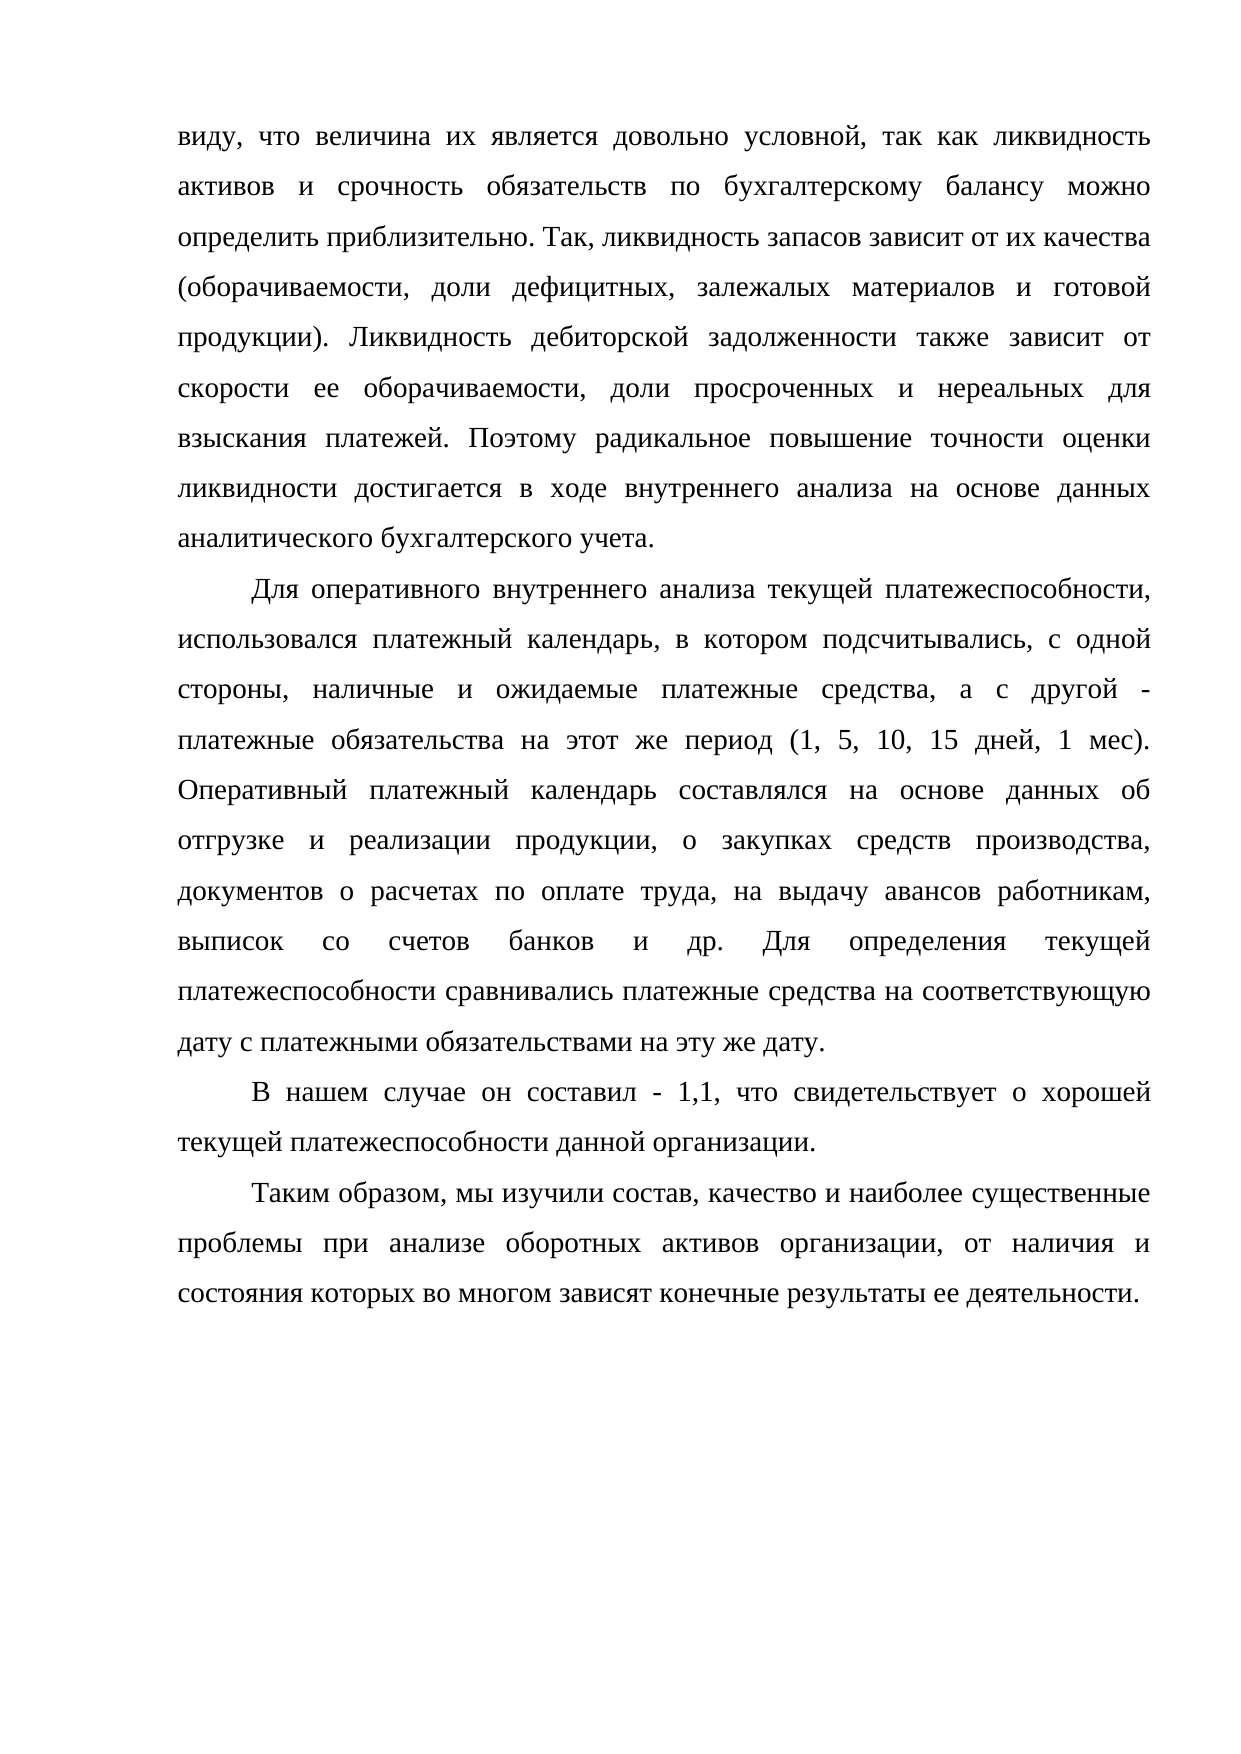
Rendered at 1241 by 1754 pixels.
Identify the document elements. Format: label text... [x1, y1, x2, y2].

text Для оперативного внутреннего анализа текущей платежеспособности, использовался платежный календарь, в котором подсчитывались, с одной стороны, наличные и ожидаемые платежные средства, а с другой - платежные обязательства на этот же период (1, 5, 10, 15 дней, 1 мес). Оперативный платежный календарь составлялся на основе данных об отгрузке и реализации продукции, о закупках средств производства, документов о расчетах по оплате труда, на выдачу авансов работникам, выписок со счетов банков и др. Для определения текущей платежеспособности сравнивались платежные средства на соответствующую дату с платежными обязательствами на эту же дату. [177, 571, 1152, 1057]
text В нашем случае он составил - 1,1, что свидетельствует о хорошей текущей платежеспособности данной организации. [177, 1074, 1152, 1158]
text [177, 118, 1152, 554]
text Таким образом, мы изучили состав, качество и наиболее существенные проблемы при анализе оборотных активов организации, от наличия и состояния которых во многом зависят конечные результаты ее деятельности. [177, 1175, 1152, 1309]
